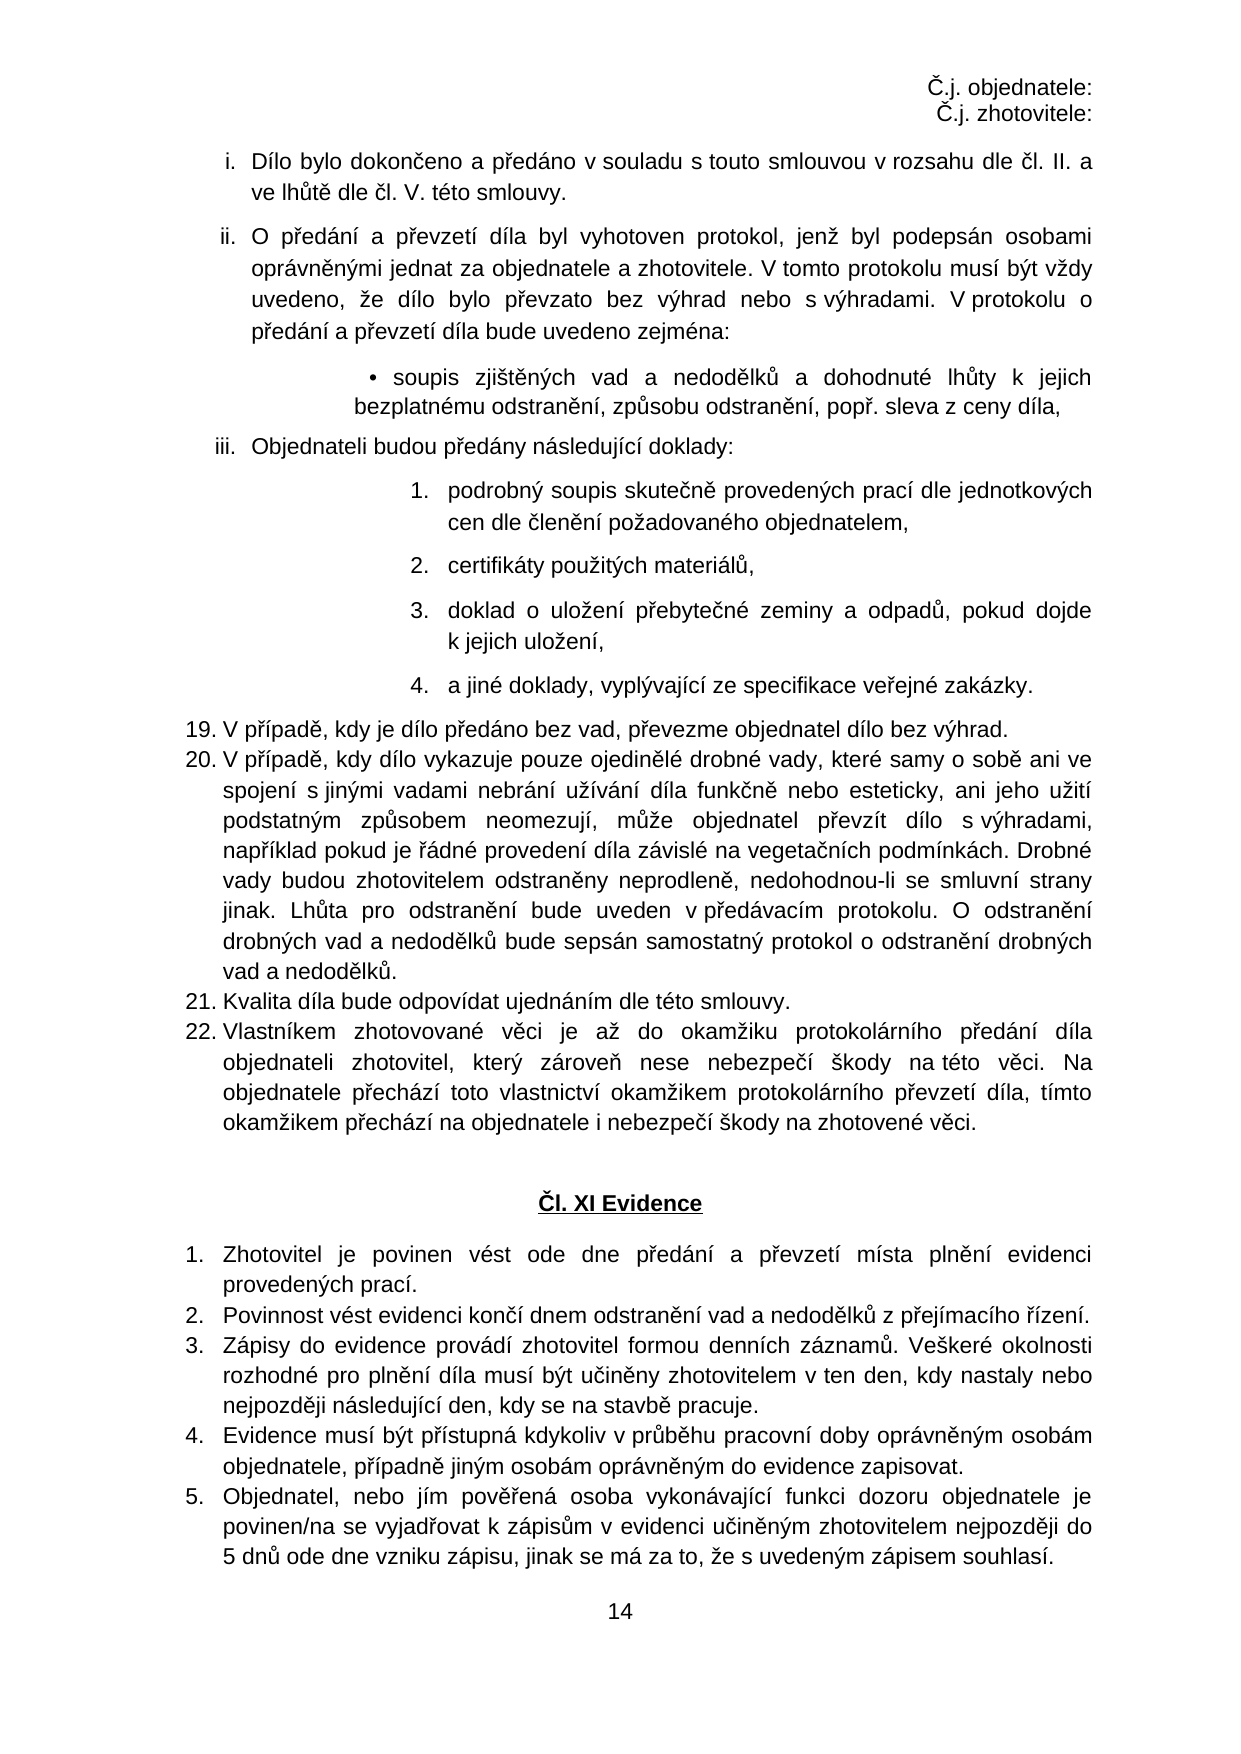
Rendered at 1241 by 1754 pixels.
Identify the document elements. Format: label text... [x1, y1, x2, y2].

list Evidence musí být přístupná kdykoliv v průběhu pracovní doby oprávněným osobám objednatele, případně jiným osobám oprávněným do evidence zapisovat. [185, 1422, 1093, 1479]
list podrobný soupis skutečně provedených prací dle jednotkových cen dle členění požadovaného objednatelem, [410, 477, 1093, 535]
list Zápisy do evidence provádí zhotovitel formou denních záznamů. Veškeré okolnosti rozhodné pro plnění díla musí být učiněny zhotovitelem v ten den, kdy nastaly nebo nejpozději následující den, kdy se na stavbě pracuje. [185, 1332, 1093, 1419]
list O předání a převzetí díla byl vyhotoven protokol, jenž byl podepsán osobami oprávněnými jednat za objednatele a zhotovitele. V tomto protokolu musí být vždy uvedeno, že dílo bylo převzato bez výhrad nebo s výhradami. V protokolu o předání a převzetí díla bude uvedeno zejména: [236, 223, 1093, 344]
list V případě, kdy je dílo předáno bez vad, převezme objednatel dílo bez výhrad. [185, 716, 1093, 743]
list Kvalita díla bude odpovídat ujednáním dle této smlouvy. [185, 988, 1093, 1014]
list V případě, kdy dílo vykazuje pouze ojedinělé drobné vady, které samy o sobě ani ve spojení s jinými vadami nebrání užívání díla funkčně nebo esteticky, ani jeho užití podstatným způsobem neomezují, může objednatel převzít dílo s výhradami, například pokud je řádné provedení díla závislé na vegetačních podmínkách. Drobné vady budou zhotovitelem odstraněny neprodleně, nedohodnou-li se smluvní strany jinak. Lhůta pro odstranění bude uveden v předávacím protokolu. O odstranění drobných vad a nedodělků bude sepsán samostatný protokol o odstranění drobných vad a nedodělků. [185, 746, 1093, 984]
list Vlastníkem zhotovované věci je až do okamžiku protokolárního předání díla objednateli zhotovitel, který zároveň nese nebezpečí škody na této věci. Na objednatele přechází toto vlastnictví okamžikem protokolárního převzetí díla, tímto okamžikem přechází na objednatele i nebezpečí škody na zhotovené věci. [185, 1018, 1093, 1135]
list Zhotovitel je povinen vést ode dne předání a převzetí místa plnění evidenci provedených prací. [185, 1241, 1093, 1298]
list certifikáty použitých materiálů, [410, 552, 1093, 579]
list a jiné doklady, vyplývající ze specifikace veřejné zakázky. [410, 672, 1093, 698]
list doklad o uložení přebytečné zeminy a odpadů, pokud dojde k jejich uložení, [410, 597, 1093, 654]
list Povinnost vést evidenci končí dnem odstranění vad a nedodělků z přejímacího řízení. [185, 1302, 1093, 1328]
list Objednateli budou předány následující doklady: [236, 433, 1093, 459]
list Dílo bylo dokončeno a předáno v souladu s touto smlouvou v rozsahu dle čl. II. a ve lhůtě dle čl. V. této smlouvy. [236, 148, 1093, 206]
text Čl. XI Evidence [148, 1190, 1093, 1217]
list Objednatel, nebo jím pověřená osoba vykonávající funkci dozoru objednatele je povinen/na se vyjadřovat k zápisům v evidenci učiněným zhotovitelem nejpozději do 5 dnů ode dne vzniku zápisu, jinak se má za to, že s uvedeným zápisem souhlasí. [185, 1483, 1093, 1570]
text • soupis zjištěných vad a nedodělků a dohodnuté lhůty k jejich bezplatnému odstranění, způsobu odstranění, popř. sleva z ceny díla, [354, 362, 1093, 420]
